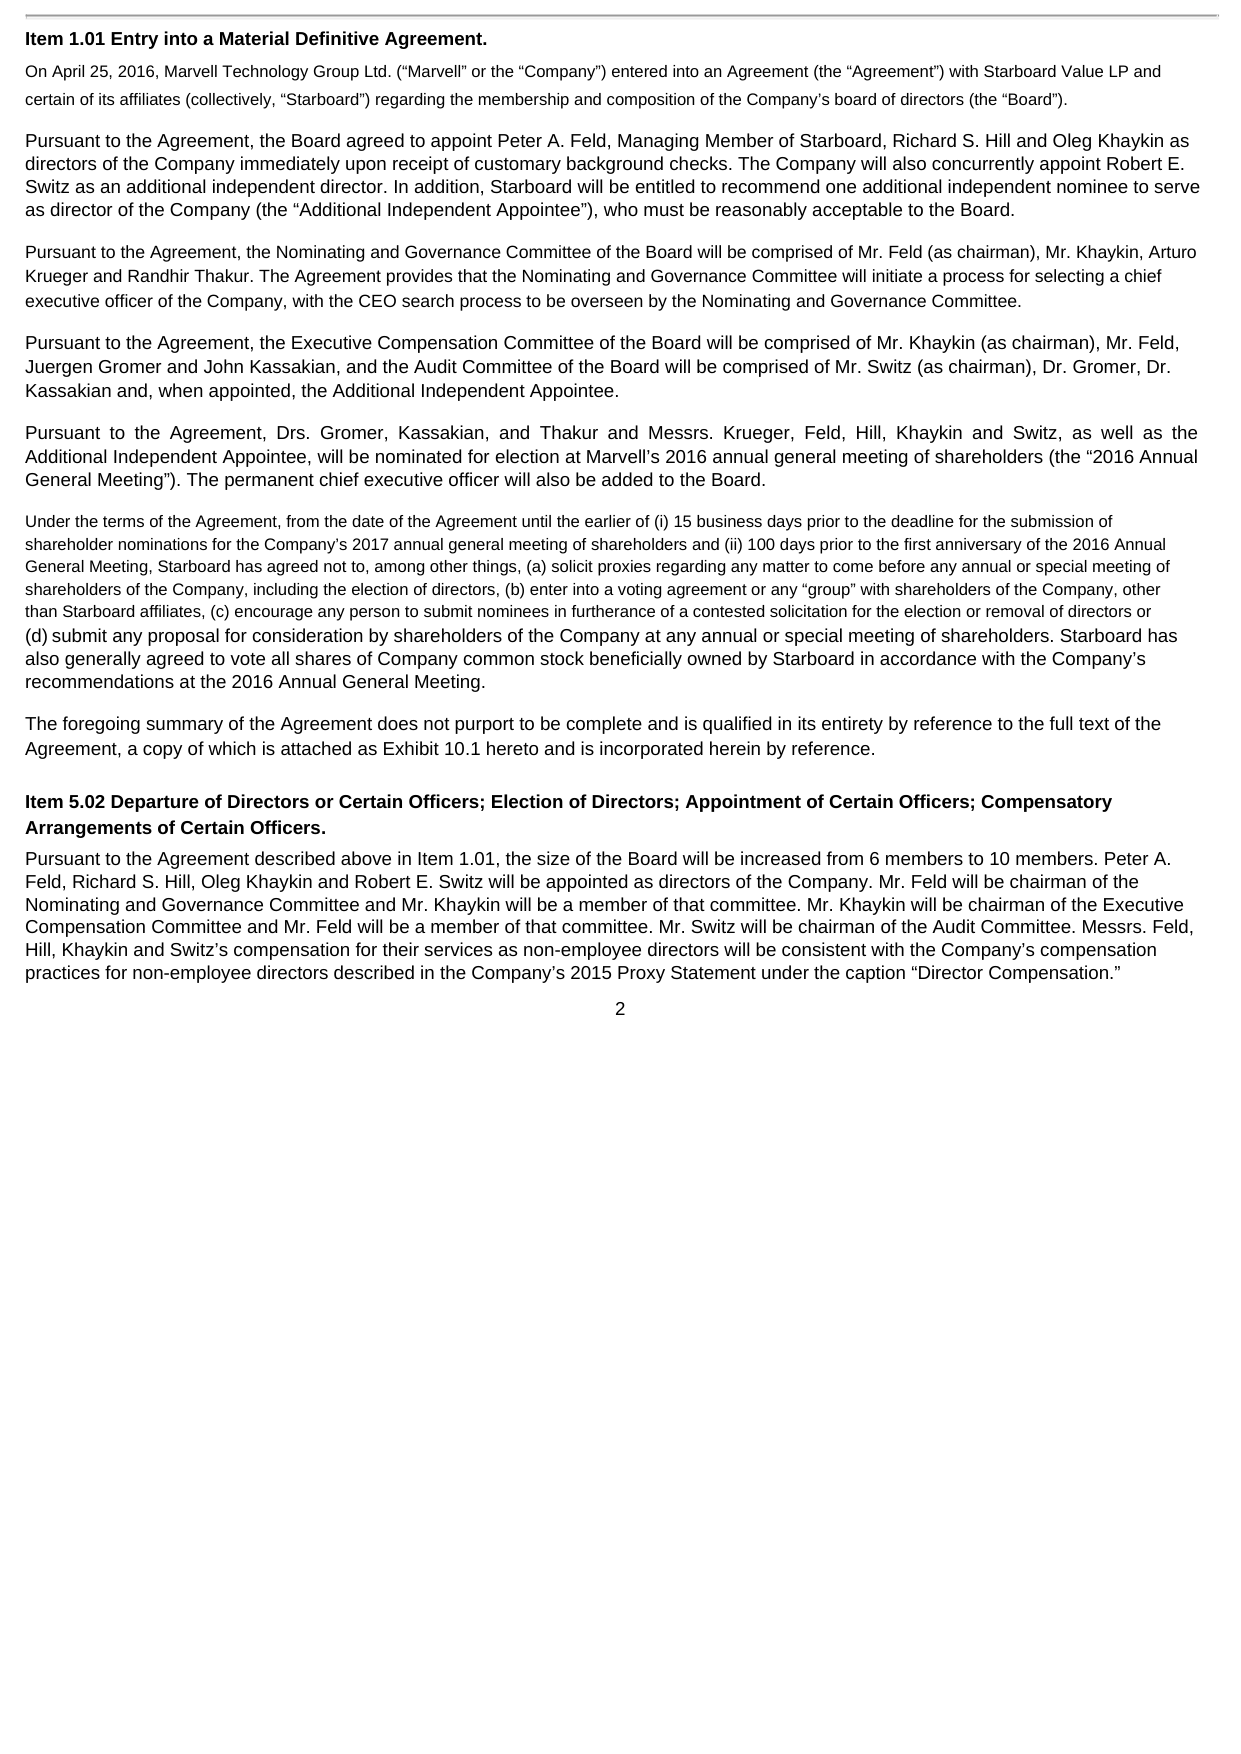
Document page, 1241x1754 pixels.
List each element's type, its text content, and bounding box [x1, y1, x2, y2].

text Pursuant to the Agreement, the Executive Compensation Committee of the Board will be comprised of Mr. Khaykin (as chairman), Mr. Feld, Juergen Gromer and John Kassakian, and the Audit Committee of the Board will be comprised of Mr. Switz (as chairman), Dr. Gromer, Dr. Kassakian and, when appointed, the Additional Independent Appointee. [25, 332, 1209, 401]
picture [23, 14, 1220, 21]
text Pursuant to the Agreement, the Board agreed to appoint Peter A. Feld, Managing Member of Starboard, Richard S. Hill and Oleg Khaykin as directors of the Company immediately upon receipt of customary background checks. The Company will also concurrently appoint Robert E. Switz as an additional independent director. In addition, Starboard will be entitled to recommend one additional independent nominee to serve as director of the Company (the “Additional Independent Appointee”), who must be reasonably acceptable to the Board. [25, 129, 1203, 221]
text Pursuant to the Agreement described above in Item 1.01, the size of the Board will be increased from 6 members to 10 members. Peter A. Feld, Richard S. Hill, Oleg Khaykin and Robert E. Switz will be appointed as directors of the Company. Mr. Feld will be chairman of the Nominating and Governance Committee and Mr. Khaykin will be a member of that committee. Mr. Khaykin will be chairman of the Executive Compensation Committee and Mr. Feld will be a member of that committee. Mr. Switz will be chairman of the Audit Committee. Messrs. Feld, Hill, Khaykin and Switz’s compensation for their services as non-employee directors will be consistent with the Company’s compensation practices for non-employee directors described in the Company’s 2015 Proxy Statement under the caption “Director Compensation.” [25, 848, 1213, 983]
text 2 [25, 998, 1215, 1019]
text Under the terms of the Agreement, from the date of the Agreement until the earlier of (i) 15 business days prior to the deadline for the submission of shareholder nominations for the Company’s 2017 annual general meeting of shareholders and (ii) 100 days prior to the first anniversary of the 2016 Annual General Meeting, Starboard has agreed not to, among other things, (a) solicit proxies regarding any matter to come before any annual or special meeting of shareholders of the Company, including the election of directors, (b) enter into a voting agreement or any “group” with shareholders of the Company, other than Starboard affiliates, (c) encourage any person to submit nominees in furtherance of a contested solicitation for the election or removal of directors or [25, 512, 1194, 621]
text On April 25, 2016, Marvell Technology Group Ltd. (“Marvell” or the “Company”) entered into an Agreement (the “Agreement”) with Starboard Value LP and certain of its affiliates (collectively, “Starboard”) regarding the membership and composition of the Company’s board of directors (the “Board”). [25, 62, 1188, 109]
list submit any proposal for consideration by shareholders of the Company at any annual or special meeting of shareholders. Starboard has also generally agreed to vote all shares of Company common stock beneficially owned by Starboard in accordance with the Company’s recommendations at the 2016 Annual General Meeting. [25, 625, 1213, 692]
text Pursuant to the Agreement, Drs. Gromer, Kassakian, and Thakur and Messrs. Krueger, Feld, Hill, Khaykin and Switz, as well as the Additional Independent Appointee, will be nominated for election at Marvell’s 2016 annual general meeting of shareholders (the “2016 Annual General Meeting”). The permanent chief executive officer will also be added to the Board. [25, 422, 1199, 491]
text The foregoing summary of the Agreement does not purport to be complete and is qualified in its entirety by reference to the full text of the Agreement, a copy of which is attached as Exhibit 10.1 hereto and is incorporated herein by reference. [25, 713, 1213, 759]
text Pursuant to the Agreement, the Nominating and Governance Committee of the Board will be comprised of Mr. Feld (as chairman), Mr. Khaykin, Arturo Krueger and Randhir Thakur. The Agreement provides that the Nominating and Governance Committee will initiate a process for selecting a chief executive officer of the Company, with the CEO search process to be overseen by the Nominating and Governance Committee. [25, 242, 1203, 311]
text Item 5.02 Departure of Directors or Certain Officers; Election of Directors; Appointment of Certain Officers; Compensatory Arrangements of Certain Officers. [25, 791, 1165, 838]
text Item 1.01 Entry into a Material Definitive Agreement. [25, 28, 1213, 50]
